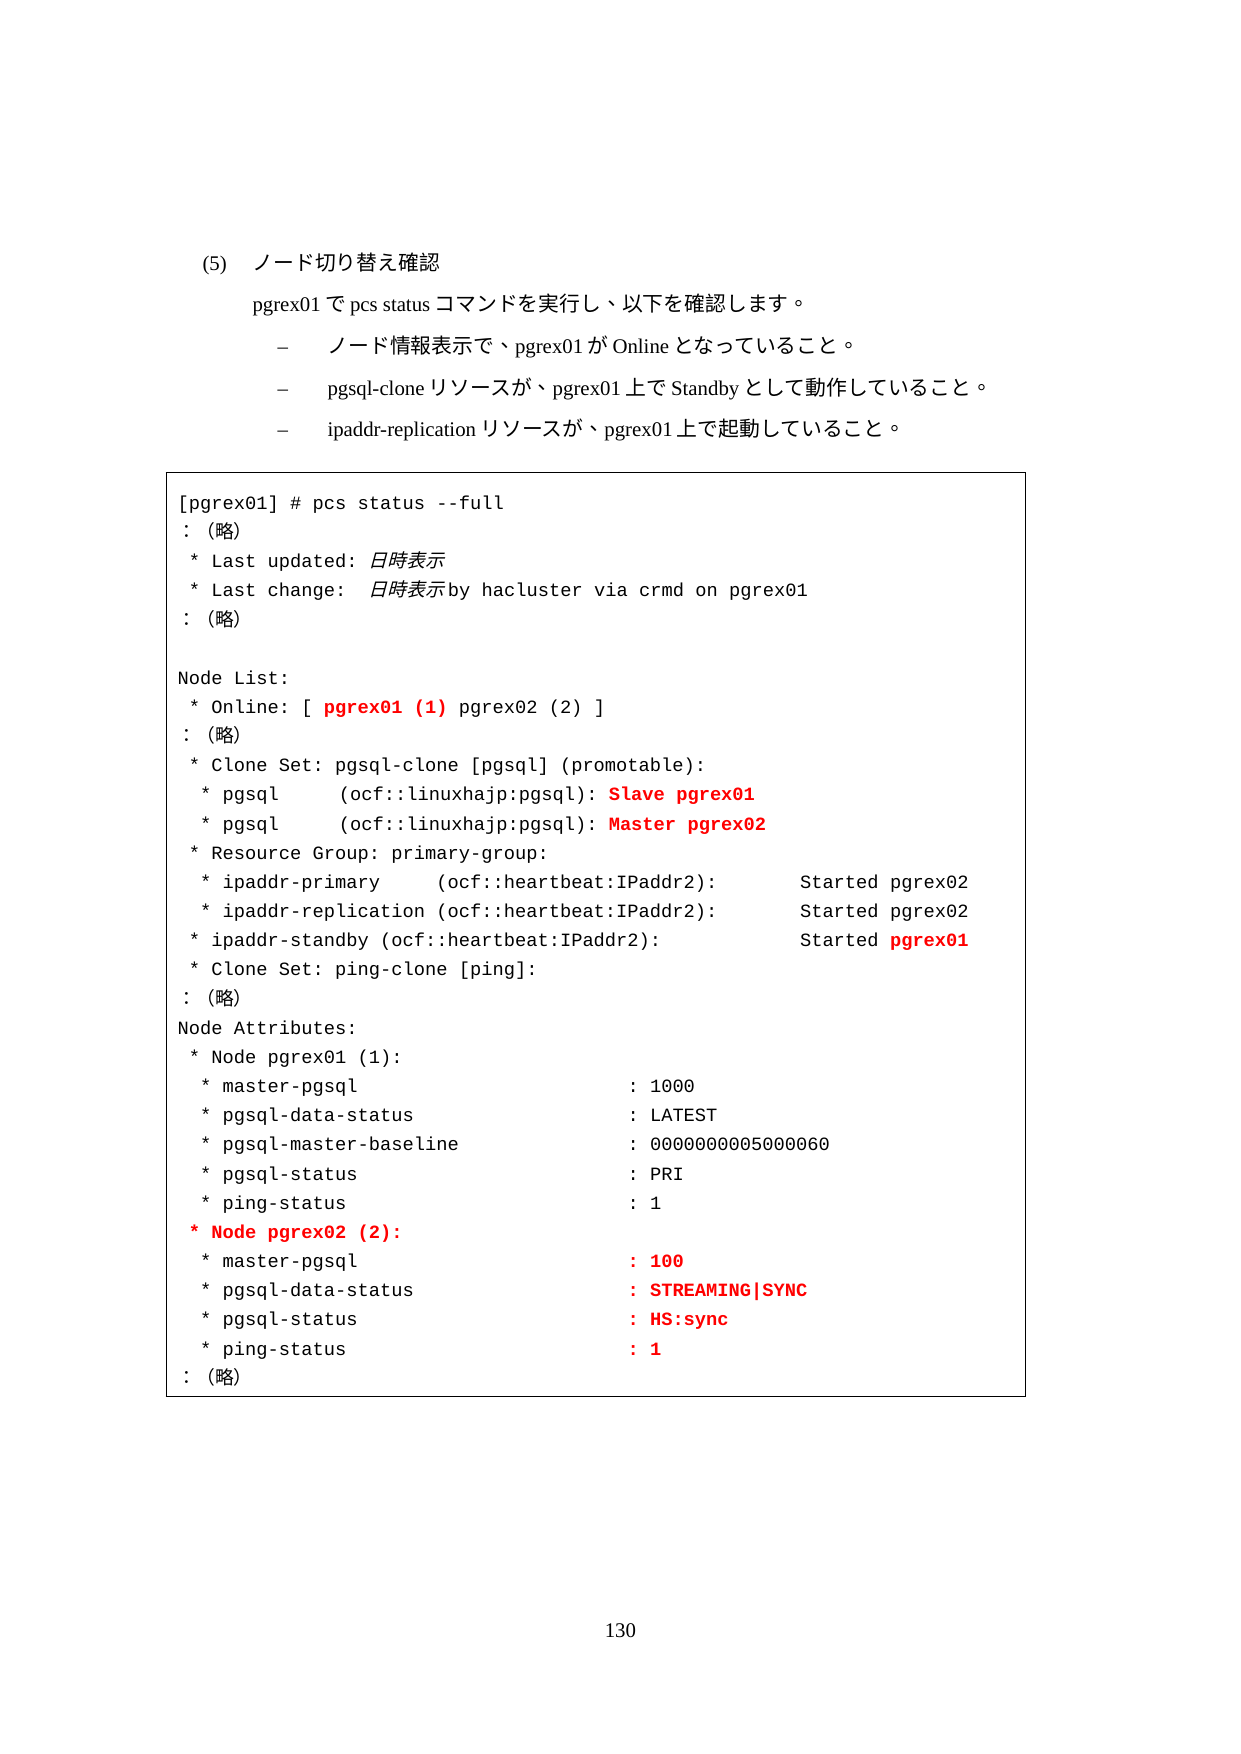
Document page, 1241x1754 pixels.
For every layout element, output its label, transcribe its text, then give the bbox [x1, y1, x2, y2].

list pgrex01でpcs statusコマンドを実行し、以下を確認します。 [202, 289, 1063, 318]
table_header [pgrex01] # pcs status --full ：（略） * Last updated: 日時表示 * Last change: 日時表示 by hacluster via crmd on pgrex01 ：（略） Node List: * Online: [ pgrex01 (1) pgrex02 (2) ] ：（略） * Clone Set: pgsql-clone [pgsql] (promotable): * pgsql (ocf::linuxhajp:pgsql): Slave pgrex01 * pgsql (ocf::linuxhajp:pgsql): Master pgrex02 * Resource Group: primary-group: * ipaddr-primary (ocf::heartbeat:IPaddr2): Started pgrex02 * ipaddr-replication (ocf::heartbeat:IPaddr2): Started pgrex02 * ipaddr-standby (ocf::heartbeat:IPaddr2): Started pgrex01 * Clone Set: ping-clone [ping]: ：（略） Node Attributes: * Node pgrex01 (1): * master-pgsql : 1000 * pgsql-data-status : LATEST * pgsql-master-baseline : 0000000005000060 * pgsql-status : PRI * ping-status : 1 * Node pgrex02 (2): * master-pgsql : 100 * pgsql-data-status : STREAMING|SYNC * pgsql-status : HS:sync * ping-status : 1 ：（略） [167, 473, 1025, 1396]
list ノード情報表示で、pgrex01がOnlineとなっていること。 [277, 330, 1054, 359]
list ノード切り替え確認 [202, 248, 1063, 277]
list pgsql-cloneリソースが、pgrex01上でStandbyとして動作していること。 [277, 372, 1054, 401]
list ipaddr-replicationリソースが、pgrex01上で起動していること。 [277, 414, 1054, 443]
